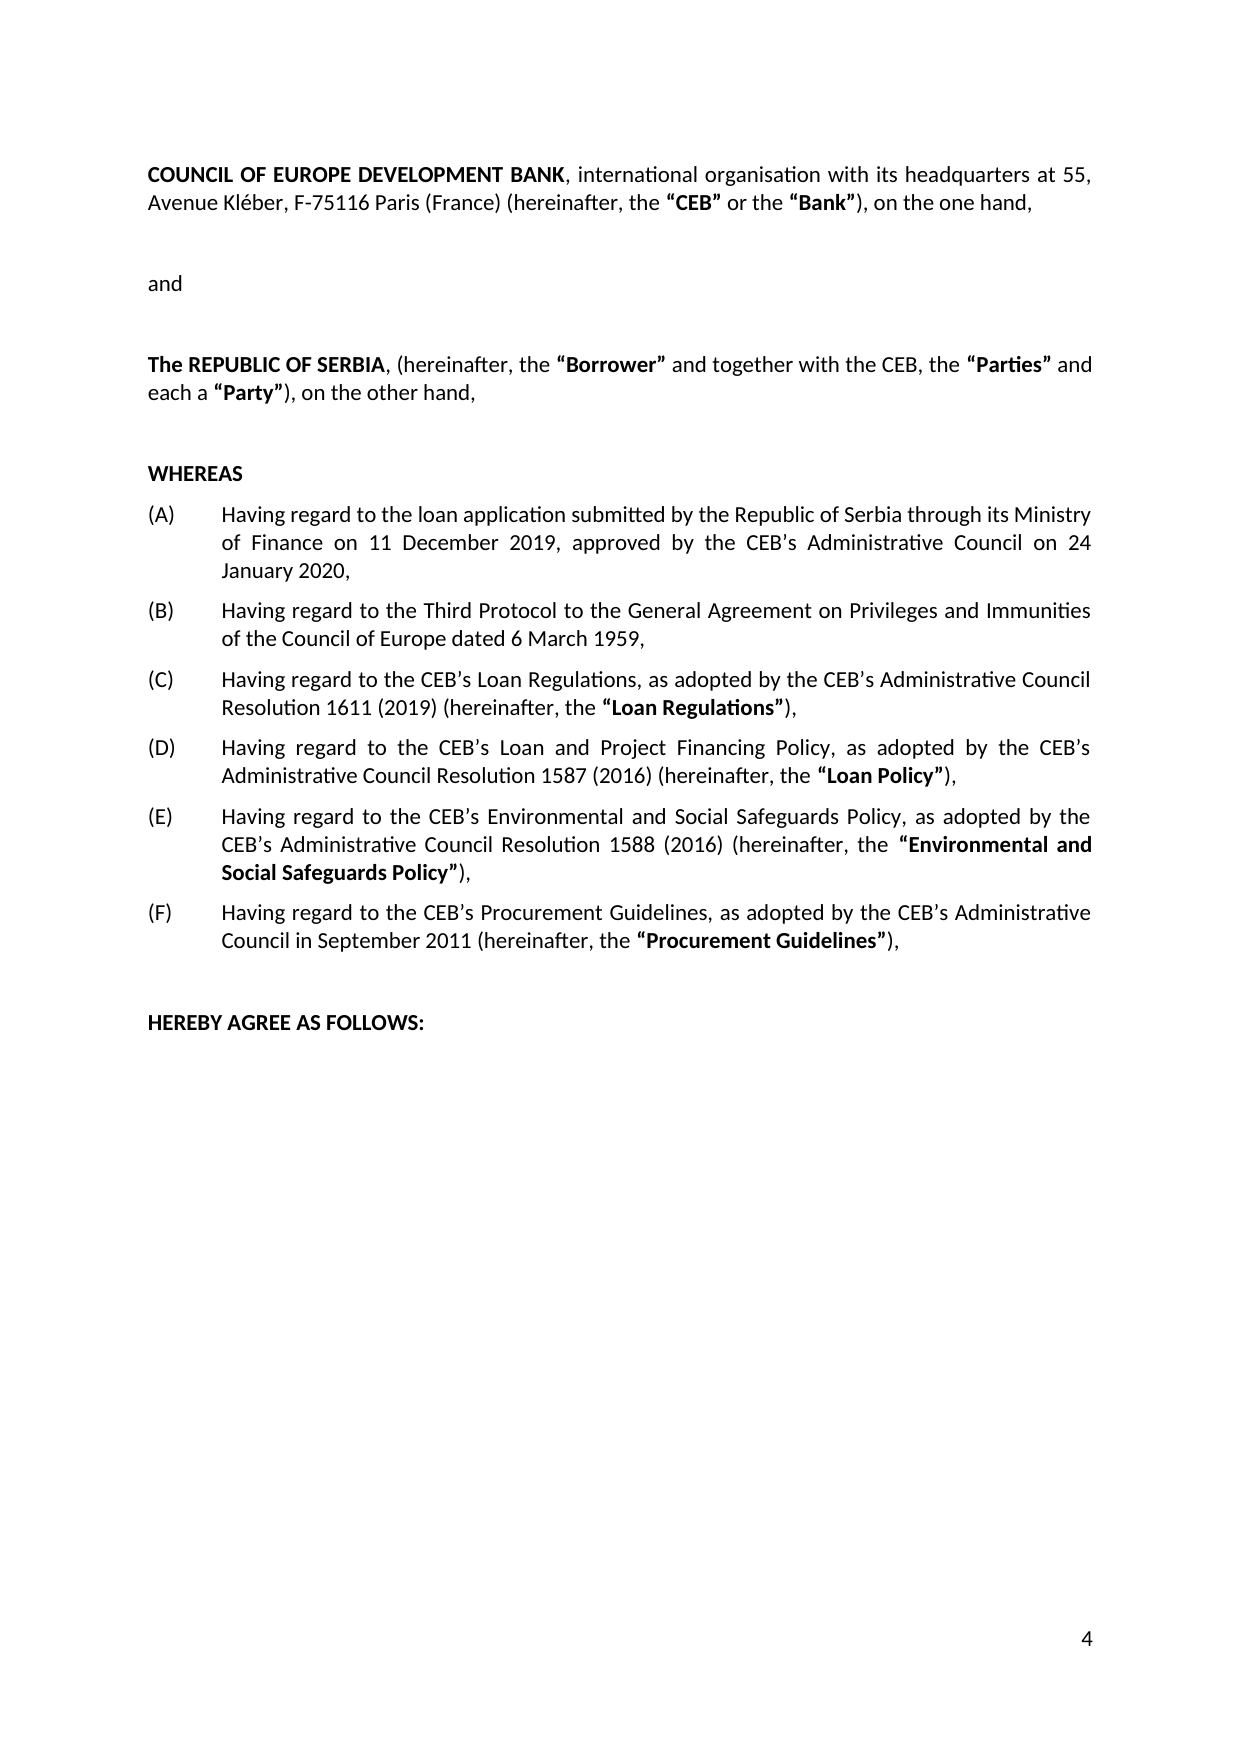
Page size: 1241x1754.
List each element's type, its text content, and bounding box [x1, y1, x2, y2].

text (F) Having regard to the CEB’s Procurement Guidelines, as adopted by the CEB’s Administrative Council in September 2011 (hereinafter, the “Procurement Guidelines”), [148, 898, 1093, 954]
text (B) Having regard to the Third Protocol to the General Agreement on Privileges and Immunities of the Council of Europe dated 6 March 1959, [148, 596, 1093, 652]
text HEREBY AGREE AS FOLLOWS: [148, 1008, 1093, 1036]
text (E) Having regard to the CEB’s Environmental and Social Safeguards Policy, as adopted by the CEB’s Administrative Council Resolution 1588 (2016) (hereinafter, the “Environmental and Social Safeguards Policy”), [148, 802, 1093, 886]
text COUNCIL OF EUROPE DEVELOPMENT BANK, international organisation with its headquarters at 55, Avenue Kléber, F-75116 Paris (France) (hereinafter, the “CEB” or the “Bank”), on the one hand, [148, 160, 1093, 216]
text and [148, 269, 1093, 297]
text (D) Having regard to the CEB’s Loan and Project Financing Policy, as adopted by the CEB’s Administrative Council Resolution 1587 (2016) (hereinafter, the “Loan Policy”), [148, 733, 1093, 789]
text (C) Having regard to the CEB’s Loan Regulations, as adopted by the CEB’s Administrative Council Resolution 1611 (2019) (hereinafter, the “Loan Regulations”), [148, 665, 1093, 721]
text The REPUBLIC OF SERBIA, (hereinafter, the “Borrower” and together with the CEB, the “Parties” and each a “Party”), on the other hand, [148, 350, 1093, 406]
text WHEREAS [148, 459, 1093, 487]
text (A) Having regard to the loan application submitted by the Republic of Serbia through its Ministry of Finance on 11 December 2019, approved by the CEB’s Administrative Council on 24 January 2020, [148, 500, 1093, 584]
